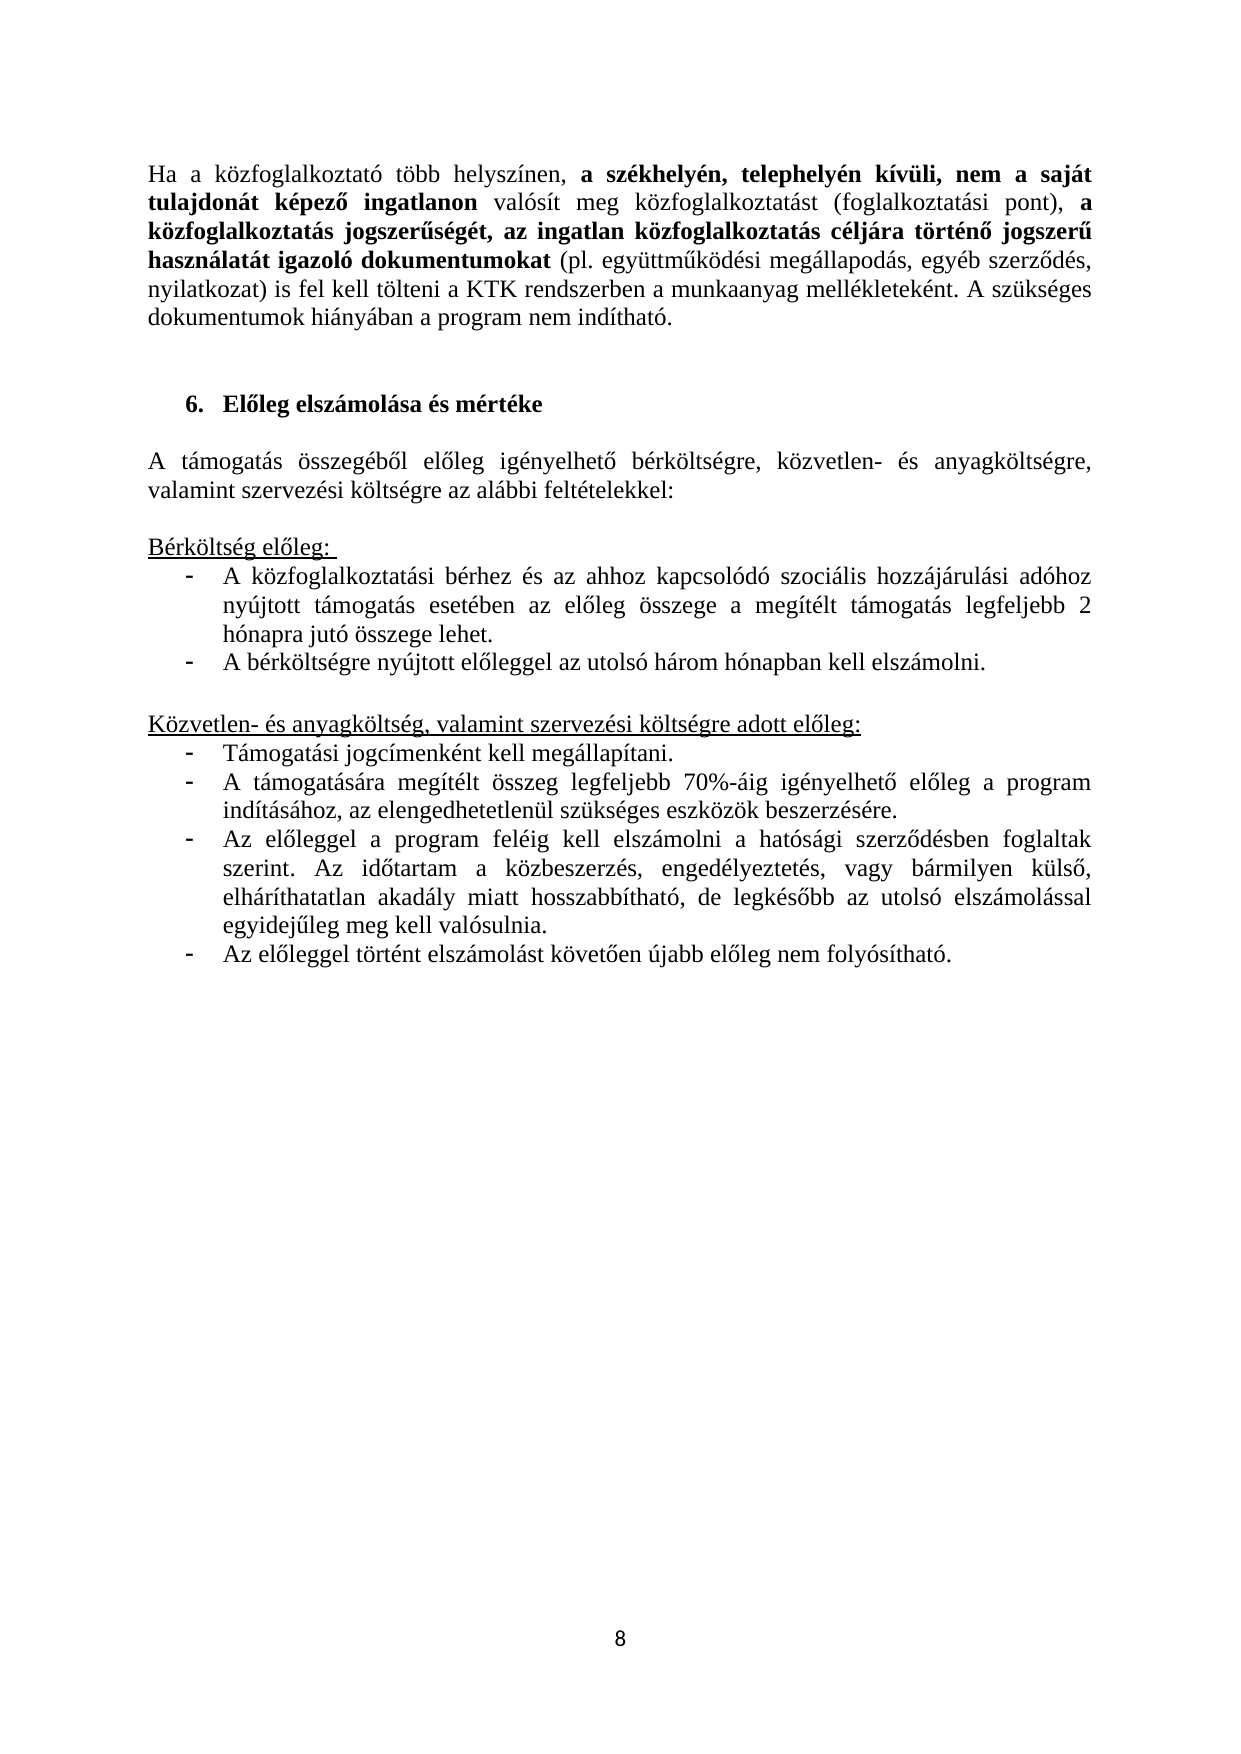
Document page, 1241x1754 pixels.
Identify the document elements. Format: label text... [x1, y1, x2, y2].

text Bérköltség előleg: [148, 532, 1092, 561]
text Közvetlen- és anyagköltség, valamint szervezési költségre adott előleg: [148, 709, 1092, 738]
list A közfoglalkoztatási bérhez és az ahhoz kapcsolódó szociális hozzájárulási adóhoz nyújtott támogatás esetében az előleg összege a megítélt támogatás legfeljebb 2 hónapra jutó összege lehet. [185, 561, 1092, 647]
list A bérköltségre nyújtott előleggel az utolsó három hónapban kell elszámolni. [185, 647, 1092, 676]
list A támogatására megítélt összeg legfeljebb 70%-áig igényelhető előleg a program indításához, az elengedhetetlenül szükséges eszközök beszerzésére. [185, 767, 1092, 824]
list Az előleggel történt elszámolást követően újabb előleg nem folyósítható. [185, 939, 1092, 968]
list Az előleggel a program feléig kell elszámolni a hatósági szerződésben foglaltak szerint. Az időtartam a közbeszerzés, engedélyeztetés, vagy bármilyen külső, elháríthatatlan akadály miatt hosszabbítható, de legkésőbb az utolsó elszámolással egyidejűleg meg kell valósulnia. [185, 824, 1092, 939]
text Ha a közfoglalkoztató több helyszínen, a székhelyén, telephelyén kívüli, nem a saját tulajdonát képező ingatlanon valósít meg közfoglalkoztatást (foglalkoztatási pont), a közfoglalkoztatás jogszerűségét, az ingatlan közfoglalkoztatás céljára történő jogszerű használatát igazoló dokumentumokat (pl. együttműködési megállapodás, egyéb szerződés, nyilatkozat) is fel kell tölteni a KTK rendszerben a munkaanyag mellékleteként. A szükséges dokumentumok hiányában a program nem indítható. [148, 159, 1092, 331]
text A támogatás összegéből előleg igényelhető bérköltségre, közvetlen- és anyagköltségre, valamint szervezési költségre az alábbi feltételekkel: [148, 446, 1092, 504]
list Előleg elszámolása és mértéke [185, 389, 1092, 417]
list Támogatási jogcímenként kell megállapítani. [185, 738, 1092, 767]
